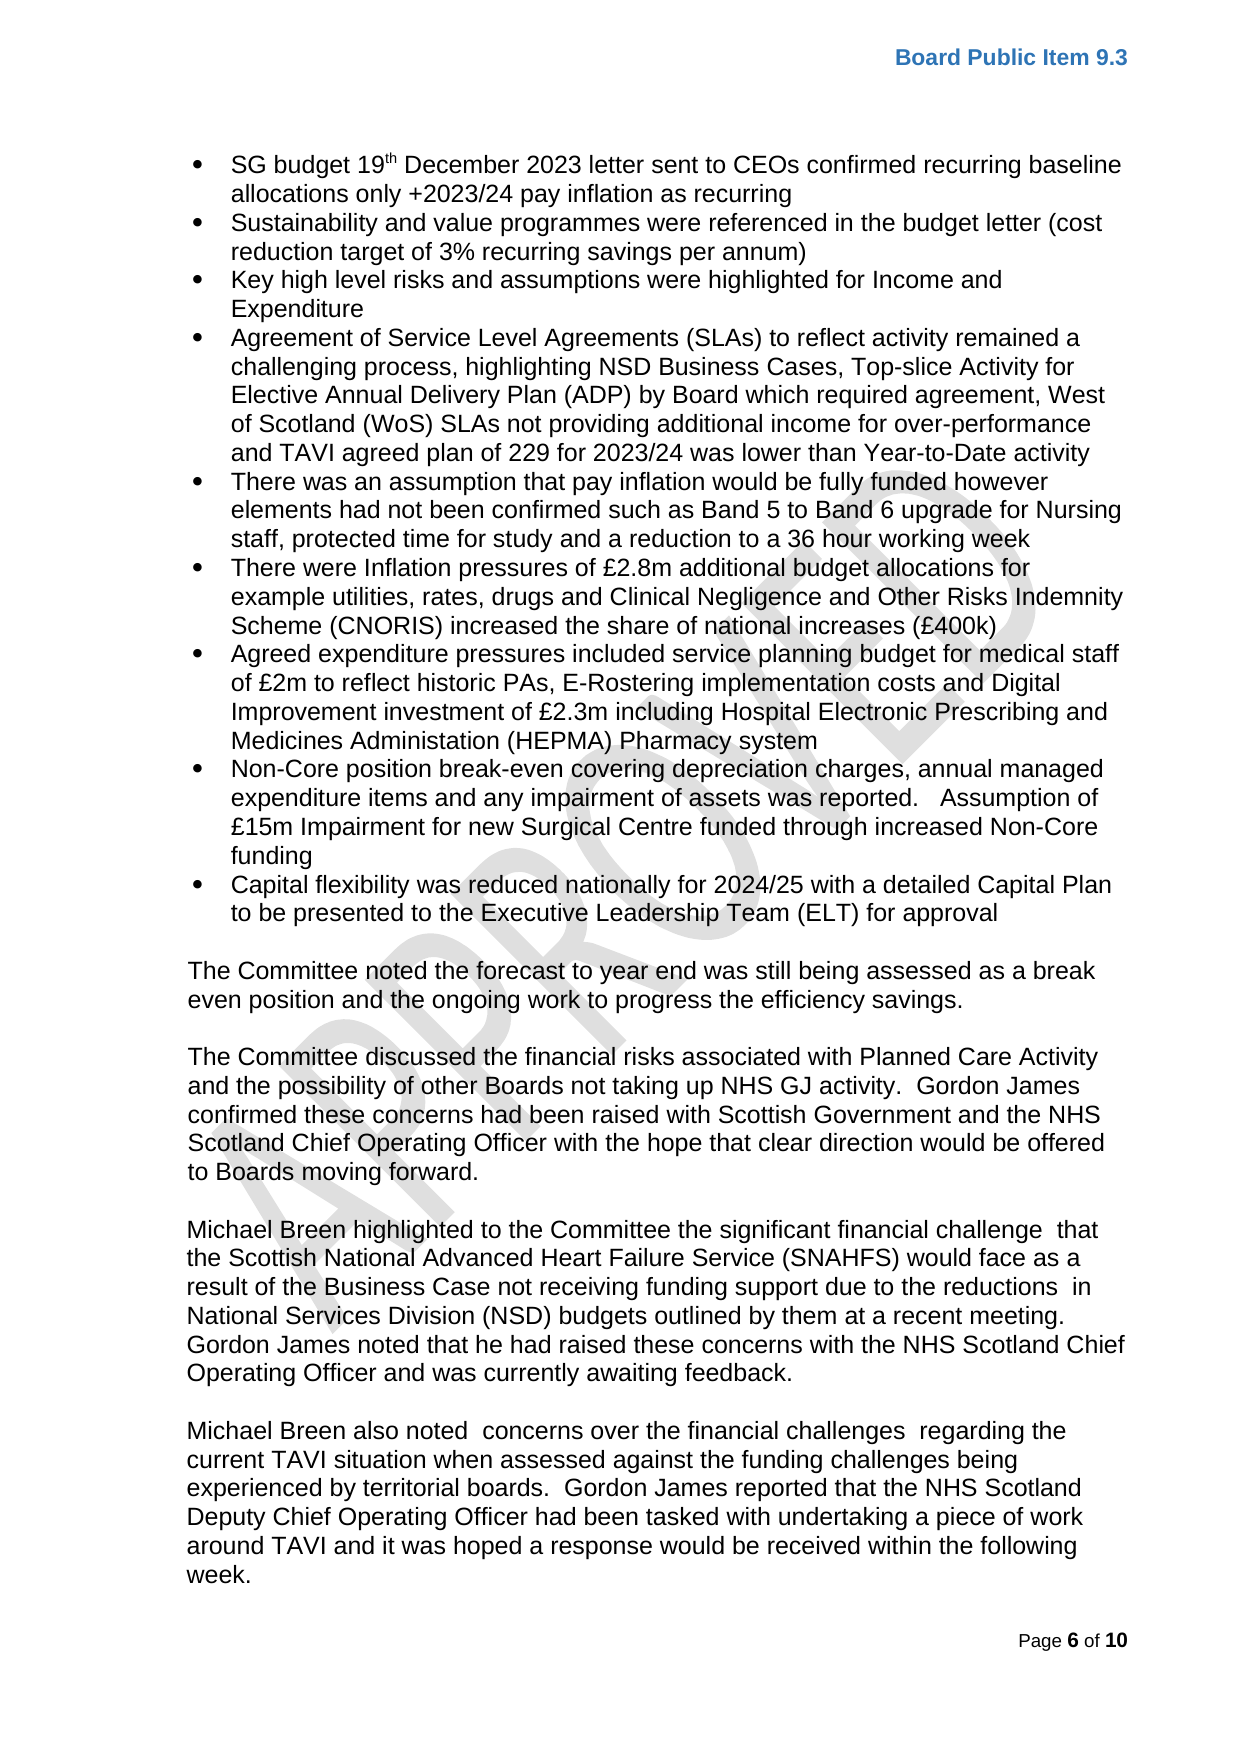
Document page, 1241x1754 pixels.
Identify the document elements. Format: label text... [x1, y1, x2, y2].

text The Committee noted the forecast to year end was still being assessed as a break even position and the ongoing work to progress the efficiency savings. [112, 956, 1128, 1013]
text Michael Breen also noted concerns over the financial challenges regarding the current TAVI situation when assessed against the funding challenges being experienced by territorial boards. Gordon James reported that the NHS Scotland Deputy Chief Operating Officer had been tasked with undertaking a piece of work around TAVI and it was hoped a response would be received within the following week. [186, 1416, 1128, 1588]
list Key high level risks and assumptions were highlighted for Income and Expenditure [193, 265, 1128, 323]
text Michael Breen highlighted to the Committee the significant financial challenge that the Scottish National Advanced Heart Failure Service (SNAHFS) would face as a result of the Business Case not receiving funding support due to the reductions in National Services Division (NSD) budgets outlined by them at a recent meeting. Gordon James noted that he had raised these concerns with the NHS Scotland Chief Operating Officer and was currently awaiting feedback. [186, 1215, 1128, 1387]
list Agreement of Service Level Agreements (SLAs) to reflect activity remained a challenging process, highlighting NSD Business Cases, Top-slice Activity for Elective Annual Delivery Plan (ADP) by Board which required agreement, West of Scotland (WoS) SLAs not providing additional income for over-performance and TAVI agreed plan of 229 for 2023/24 was lower than Year-to-Date activity [193, 323, 1128, 467]
list Agreed expenditure pressures included service planning budget for medical staff of £2m to reflect historic PAs, E-Rostering implementation costs and Digital Improvement investment of £2.3m including Hospital Electronic Prescribing and Medicines Administation (HEPMA) Pharmacy system [193, 639, 1128, 754]
list Sustainability and value programmes were referenced in the budget letter (cost reduction target of 3% recurring savings per annum) [193, 208, 1128, 265]
list SG budget 19th December 2023 letter sent to CEOs confirmed recurring baseline allocations only +2023/24 pay inflation as recurring [193, 150, 1128, 208]
list Capital flexibility was reduced nationally for 2024/25 with a detailed Capital Plan to be presented to the Executive Leadership Team (ELT) for approval [193, 869, 1128, 927]
list Non-Core position break-even covering depreciation charges, annual managed expenditure items and any impairment of assets was reported. Assumption of £15m Impairment for new Surgical Centre funded through increased Non-Core funding [193, 754, 1128, 869]
text The Committee discussed the financial risks associated with Planned Care Activity and the possibility of other Boards not taking up NHS GJ activity. Gordon James confirmed these concerns had been raised with Scottish Government and the NHS Scotland Chief Operating Officer with the hope that clear direction would be offered to Boards moving forward. [112, 1042, 1128, 1186]
list There were Inflation pressures of £2.8m additional budget allocations for example utilities, rates, drugs and Clinical Negligence and Other Risks Indemnity Scheme (CNORIS) increased the share of national increases (£400k) [193, 553, 1128, 639]
list There was an assumption that pay inflation would be fully funded however elements had not been confirmed such as Band 5 to Band 6 upgrade for Nursing staff, protected time for study and a reduction to a 36 hour working week [193, 467, 1128, 553]
